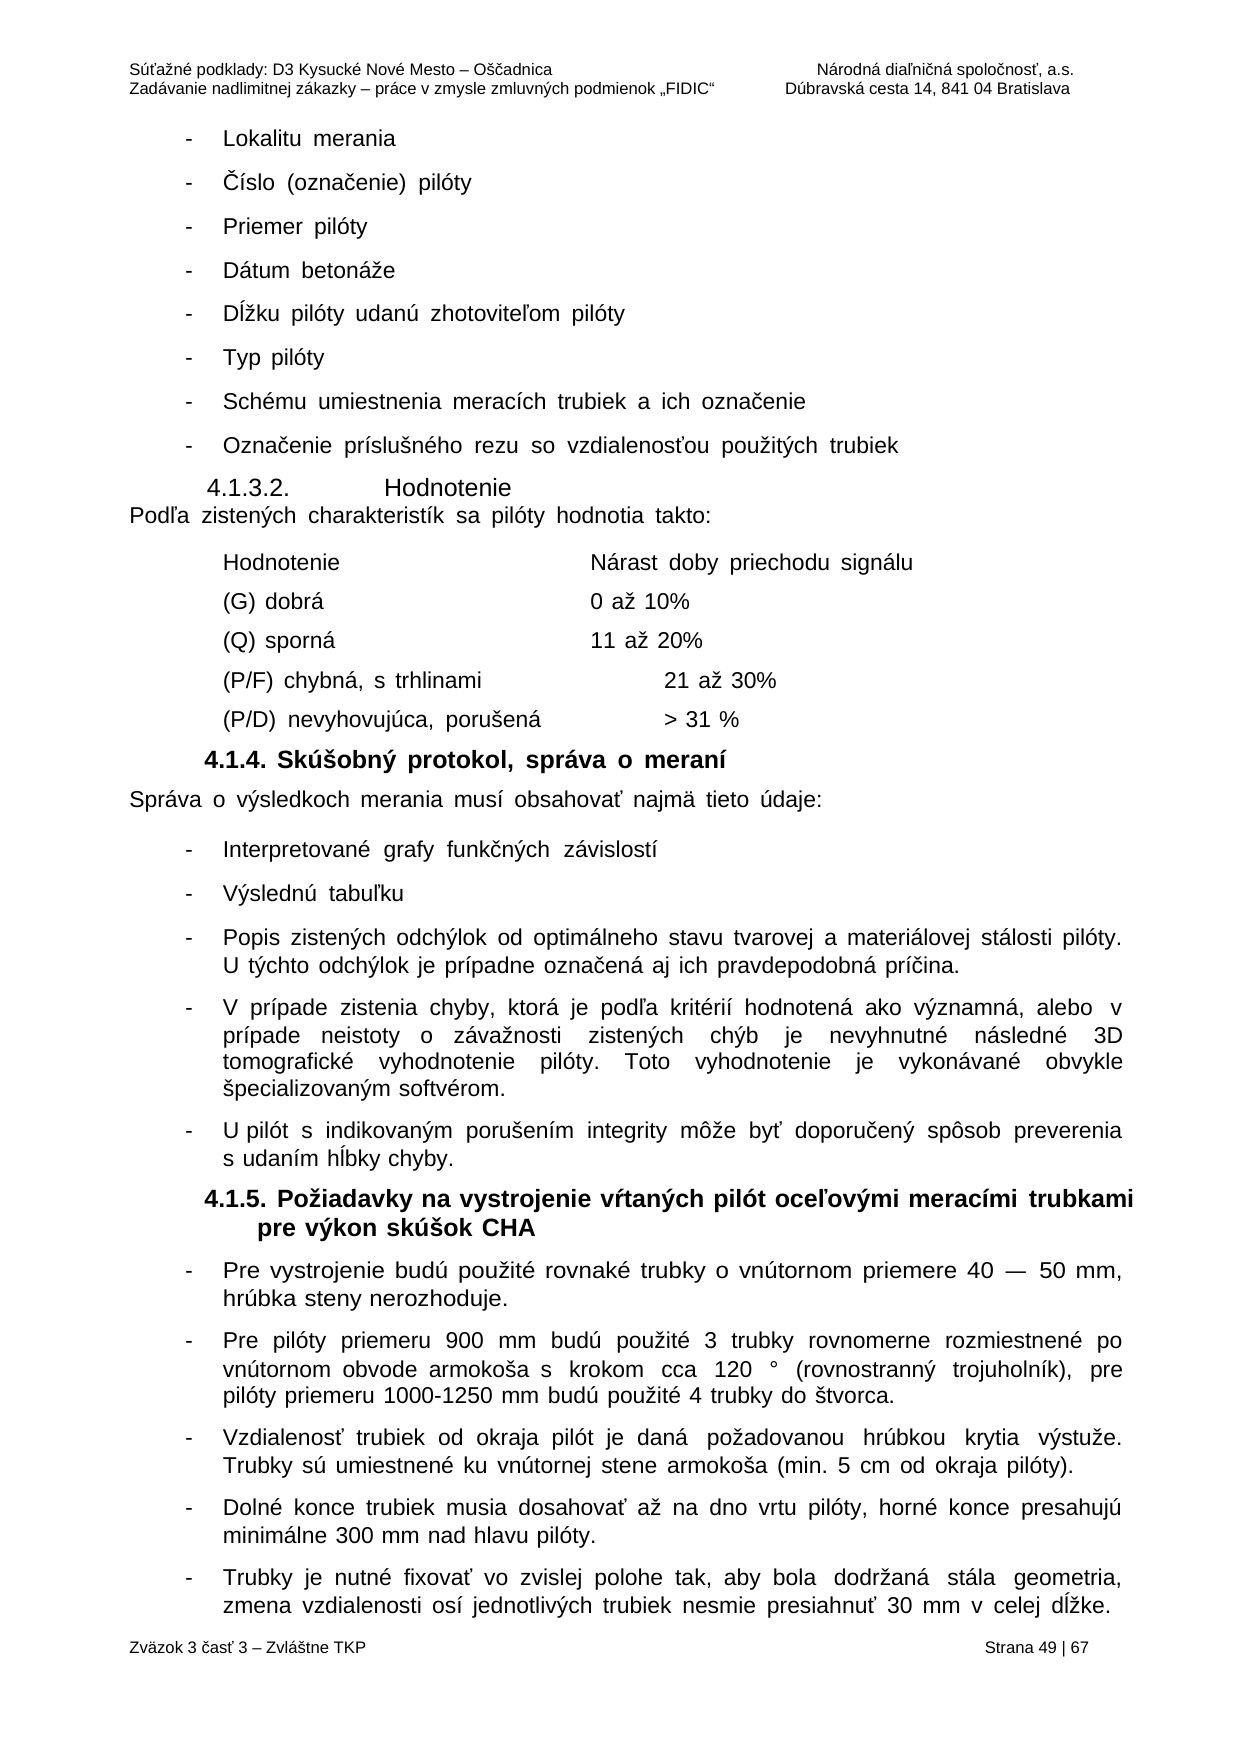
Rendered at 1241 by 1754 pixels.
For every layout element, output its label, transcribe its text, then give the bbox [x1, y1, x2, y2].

list Priemer pilóty [185, 210, 1134, 241]
list U pilót s indikovaným porušením integrity môže byť doporučený spôsob preverenia s udaním hĺbky chyby. [185, 1114, 1123, 1172]
text (P/D) nevyhovujúca, porušená > 31 % [223, 706, 1134, 732]
list Dátum betonáže [185, 253, 1134, 285]
list Typ pilóty [185, 341, 1134, 373]
list Interpretované grafy funkčných závislostí [185, 833, 1134, 864]
subtitle Skúšobný protokol, správa o meraní [204, 744, 1134, 773]
list Pre vystrojenie budú použité rovnaké trubky o vnútornom priemere 40 – 50 mm, hrúbka steny nerozhoduje. [185, 1254, 1122, 1312]
list Výslednú tabuľku [185, 877, 1134, 908]
list Trubky je nutné fixovať vo zvislej polohe tak, aby bola dodržaná stála geometria, zmena vzdialenosti osí jednotlivých trubiek nesmie presiahnuť 30 mm v celej dĺžke. [185, 1561, 1122, 1618]
list Pre pilóty priemeru 900 mm budú použité 3 trubky rovnomerne rozmiestnené po vnútornom obvode armokoša s krokom cca 120 ° (rovnostranný trojuholník), pre pilóty priemeru 1000-1250 mm budú použité 4 trubky do štvorca. [185, 1324, 1123, 1408]
text Hodnotenie Nárast doby priechodu signálu [223, 549, 1134, 575]
list Vzdialenosť trubiek od okraja pilót je daná požadovanou hrúbkou krytia výstuže. Trubky sú umiestnené ku vnútornej stene armokoša (min. 5 cm od okraja pilóty). [185, 1421, 1123, 1478]
text (G) dobrá 0 až 10% [223, 588, 1134, 615]
subtitle Požiadavky na vystrojenie vŕtaných pilót oceľovými meracími trubkami pre výkon skúšok CHA [204, 1184, 1134, 1242]
list Lokalitu merania [185, 122, 1134, 153]
list Popis zistených odchýlok od optimálneho stavu tvarovej a materiálovej stálosti pilóty. U týchto odchýlok je prípadne označená aj ich pravdepodobná príčina. [185, 921, 1122, 978]
list Schému umiestnenia meracích trubiek a ich označenie [185, 385, 1134, 416]
text Správa o výsledkoch merania musí obsahovať najmä tieto údaje: [129, 786, 1134, 812]
list Dolné konce trubiek musia dosahovať až na dno vrtu pilóty, horné konce presahujú minimálne 300 mm nad hlavu pilóty. [185, 1491, 1123, 1548]
text (Q) sporná 11 až 20% [223, 627, 1134, 654]
list Hodnotenie [207, 473, 1134, 502]
list Dĺžku pilóty udanú zhotoviteľom pilóty [185, 297, 1134, 329]
text Podľa zistených charakteristík sa pilóty hodnotia takto: [129, 502, 1134, 528]
list Číslo (označenie) pilóty [185, 166, 1134, 197]
text (P/F) chybná, s trhlinami 21 až 30% [223, 667, 1134, 693]
list V prípade zistenia chyby, ktorá je podľa kritérií hodnotená ako významná, alebo v prípade neistoty o závažnosti zistených chýb je nevyhnutné následné 3D tomografické vyhodnotenie pilóty. Toto vyhodnotenie je vykonávané obvykle špecializovaným softvérom. [185, 991, 1123, 1101]
list Označenie príslušného rezu so vzdialenosťou použitých trubiek [185, 429, 1134, 460]
